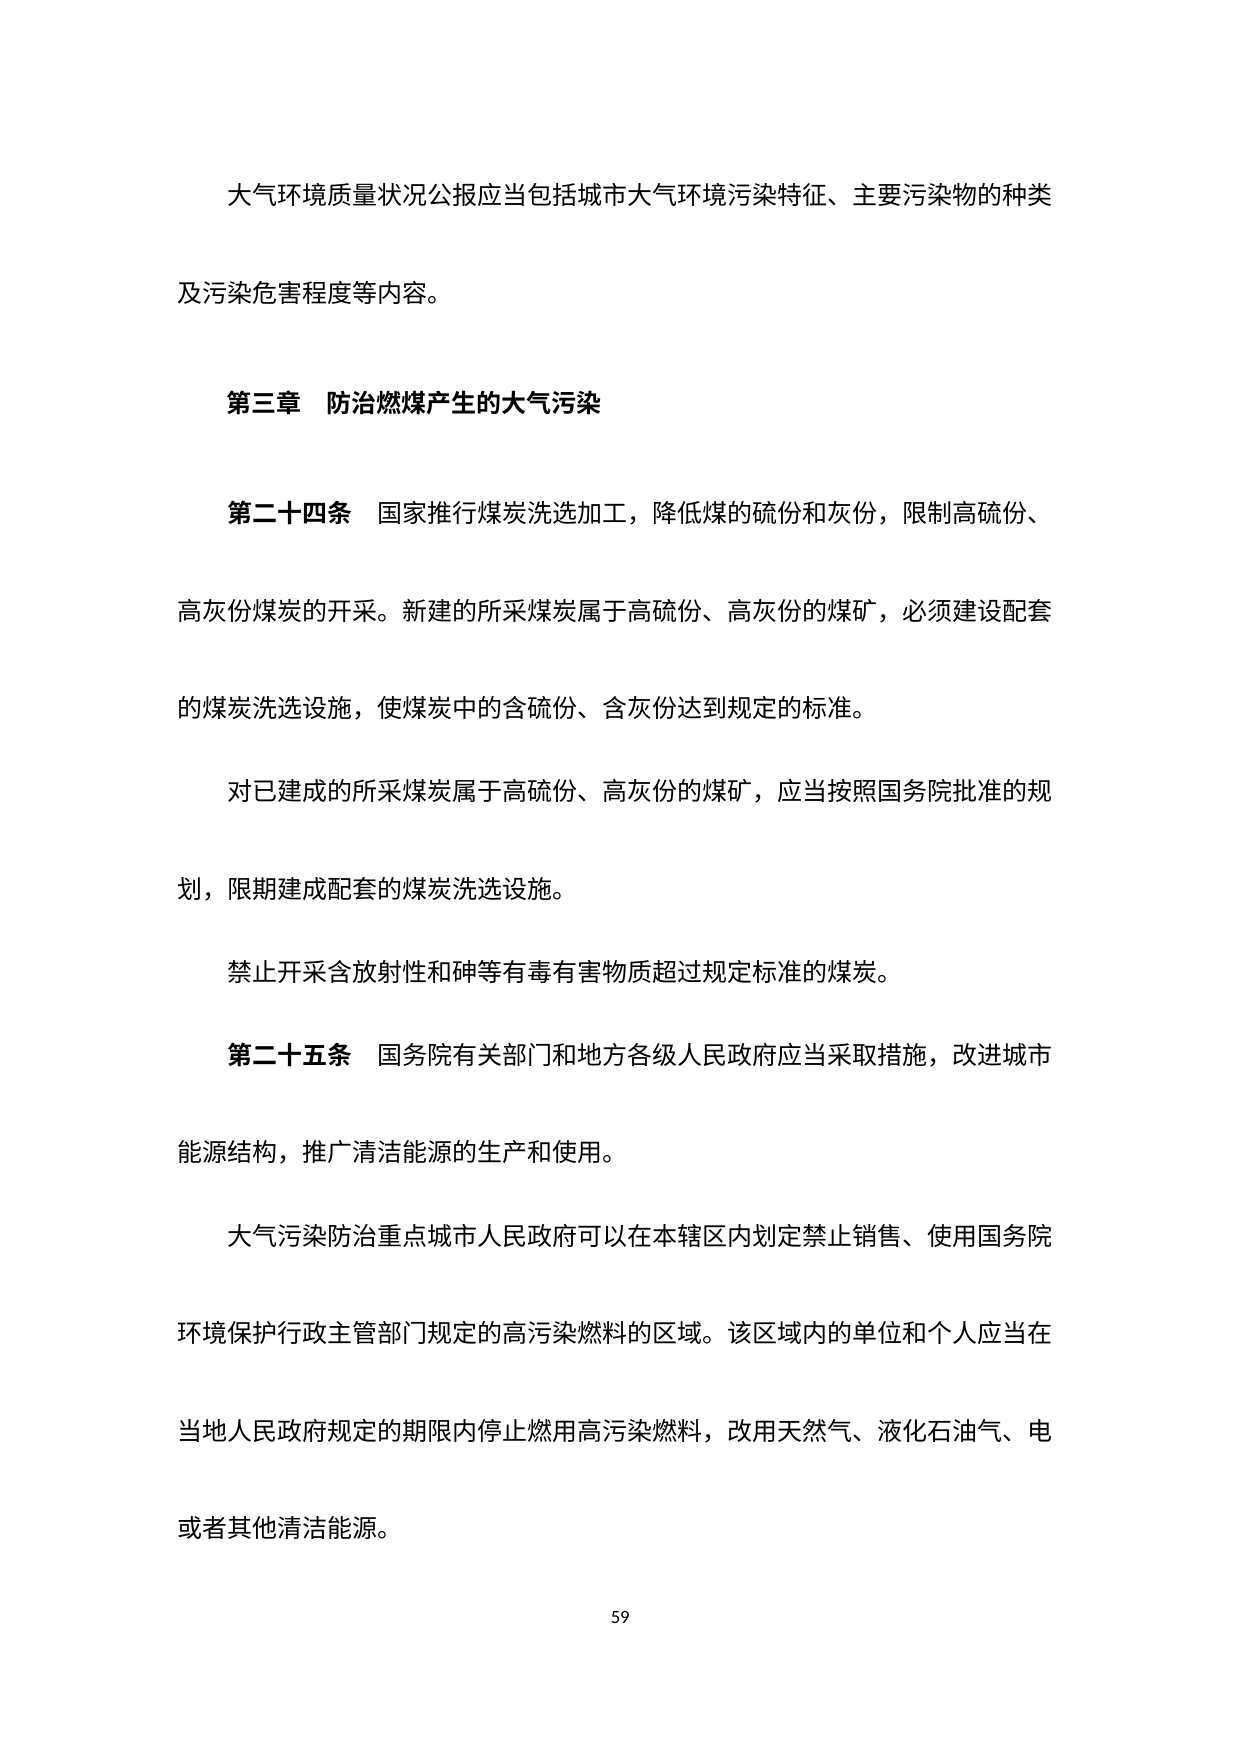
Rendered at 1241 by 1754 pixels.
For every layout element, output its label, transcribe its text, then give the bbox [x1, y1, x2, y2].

text 第二十五条 国务院有关部门和地方各级人民政府应当采取措施，改进城市能源结构，推广清洁能源的生产和使用。 [177, 1021, 1063, 1183]
text 对已建成的所采煤炭属于高硫份、高灰份的煤矿，应当按照国务院批准的规划，限期建成配套的煤炭洗选设施。 [177, 757, 1063, 920]
subtitle 第三章 防治燃煤产生的大气污染 [177, 369, 1063, 434]
text 禁止开采含放射性和砷等有毒有害物质超过规定标准的煤炭。 [177, 938, 1063, 1003]
text 大气污染防治重点城市人民政府可以在本辖区内划定禁止销售、使用国务院环境保护行政主管部门规定的高污染燃料的区域。该区域内的单位和个人应当在当地人民政府规定的期限内停止燃用高污染燃料，改用天然气、液化石油气、电或者其他清洁能源。 [177, 1202, 1063, 1559]
text 大气环境质量状况公报应当包括城市大气环境污染特征、主要污染物的种类及污染危害程度等内容。 [177, 161, 1063, 324]
text 第二十四条 国家推行煤炭洗选加工，降低煤的硫份和灰份，限制高硫份、高灰份煤炭的开采。新建的所采煤炭属于高硫份、高灰份的煤矿，必须建设配套的煤炭洗选设施，使煤炭中的含硫份、含灰份达到规定的标准。 [177, 479, 1063, 739]
